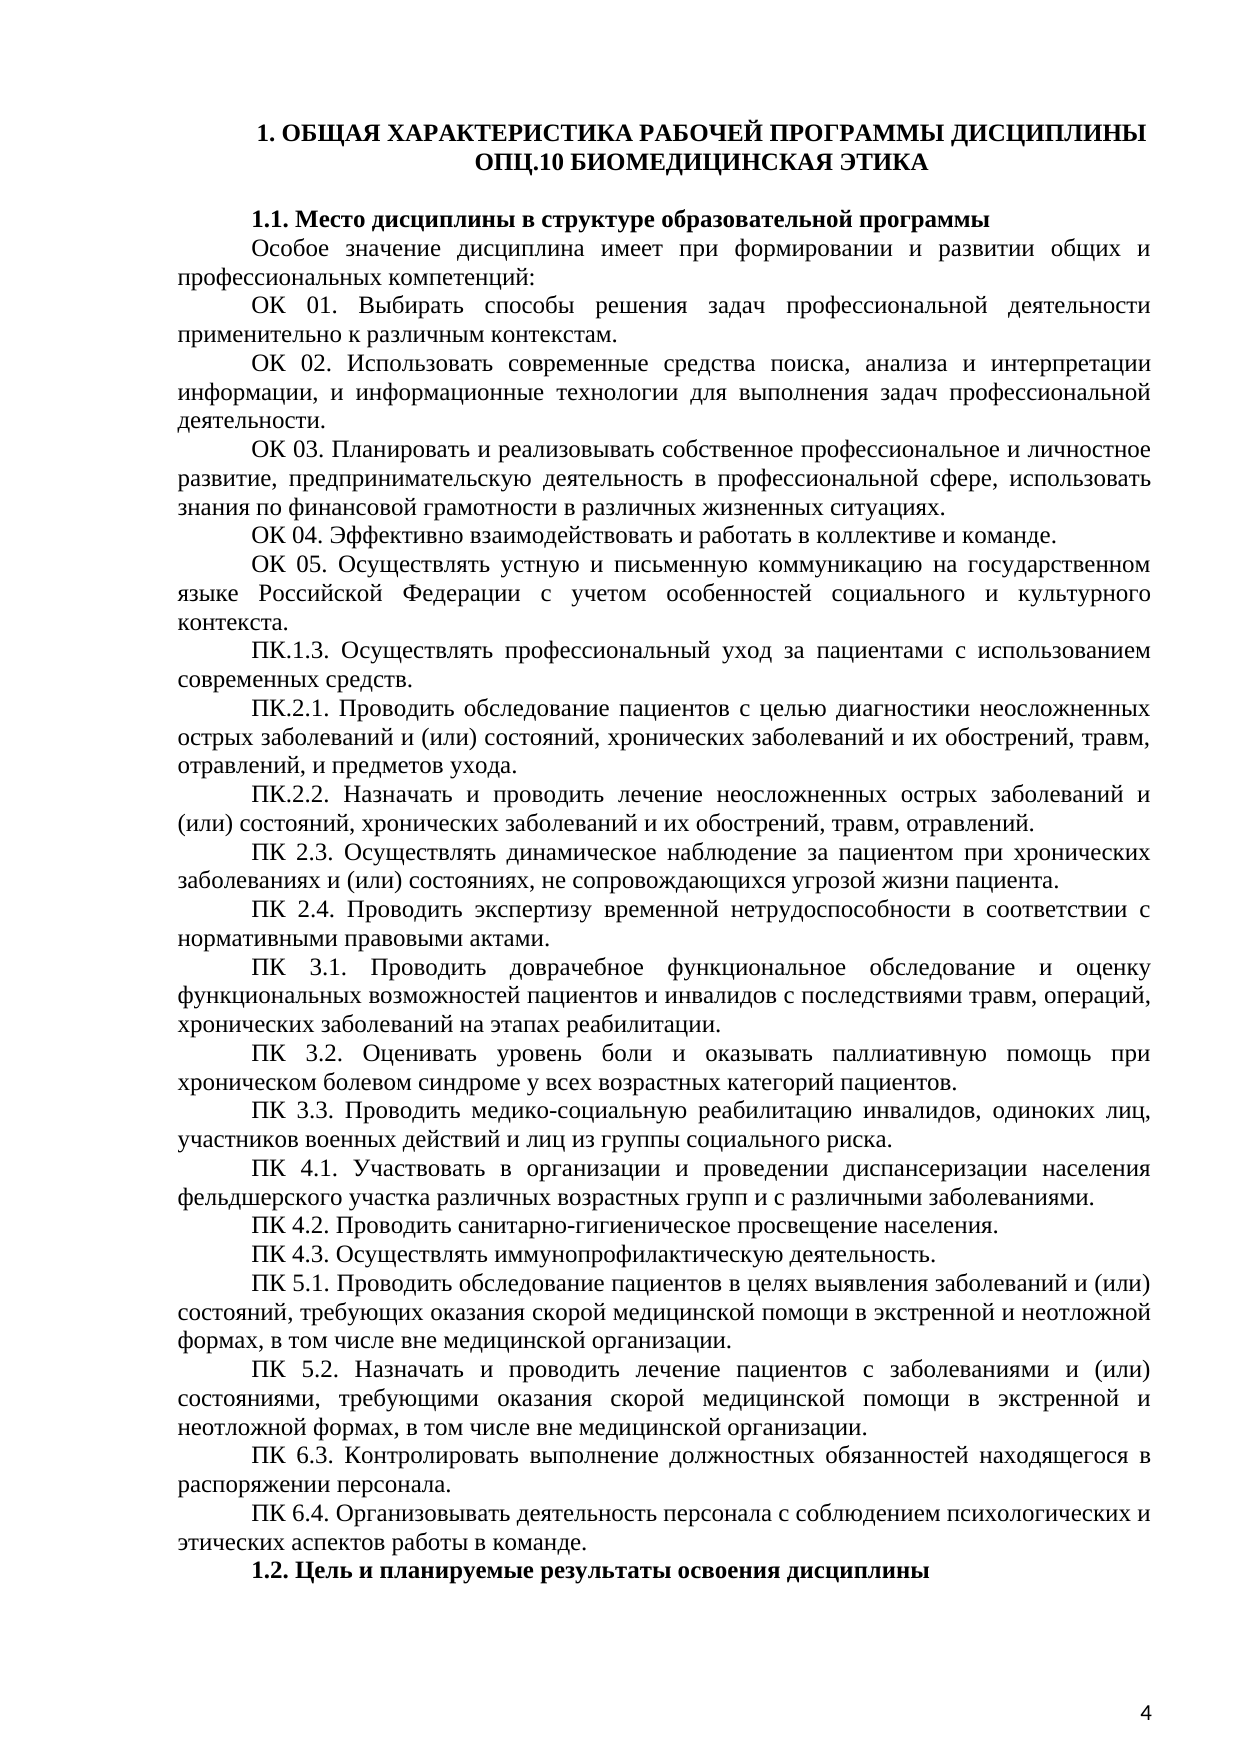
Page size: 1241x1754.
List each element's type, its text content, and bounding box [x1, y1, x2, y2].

text 1.2. Цель и планируемые результаты освоения дисциплины [251, 1556, 1154, 1584]
text ПК 6.3. Контролировать выполнение должностных обязанностей находящегося в распоряжении персонала. [177, 1441, 1152, 1498]
text ПК 3.2. Оценивать уровень боли и оказывать паллиативную помощь при хроническом болевом синдроме у всех возрастных категорий пациентов. [177, 1038, 1152, 1096]
text ОК 05. Осуществлять устную и письменную коммуникацию на государственном языке Российской Федерации с учетом особенностей социального и культурного контекста. [177, 549, 1152, 636]
text ПК 4.2. Проводить санитарно-гигиеническое просвещение населения. [177, 1211, 1152, 1239]
text Особое значение дисциплина имеет при формировании и развитии общих и профессиональных компетенций: [177, 233, 1152, 291]
text ОК 03. Планировать и реализовывать собственное профессиональное и личностное развитие, предпринимательскую деятельность в профессиональной сфере, использовать знания по финансовой грамотности в различных жизненных ситуациях. [177, 434, 1152, 521]
text ОК 01. Выбирать способы решения задач профессиональной деятельности применительно к различным контекстам. [177, 291, 1152, 348]
text ПК.1.3. Осуществлять профессиональный уход за пациентами с использованием современных средств. [177, 636, 1152, 693]
text ПК 6.4. Организовывать деятельность персонала с соблюдением психологических и этических аспектов работы в команде. [177, 1498, 1152, 1556]
text ПК 5.1. Проводить обследование пациентов в целях выявления заболеваний и (или) состояний, требующих оказания скорой медицинской помощи в экстренной и неотложной формах, в том числе вне медицинской организации. [177, 1268, 1152, 1354]
text ОК 02. Использовать современные средства поиска, анализа и интерпретации информации, и информационные технологии для выполнения задач профессиональной деятельности. [177, 348, 1152, 434]
text ПК 3.3. Проводить медико-социальную реабилитацию инвалидов, одиноких лиц, участников военных действий и лиц из группы социального риска. [177, 1096, 1152, 1153]
text ПК 3.1. Проводить доврачебное функциональное обследование и оценку функциональных возможностей пациентов и инвалидов с последствиями травм, операций, хронических заболеваний на этапах реабилитации. [177, 952, 1152, 1038]
text 1. ОБЩАЯ ХАРАКТЕРИСТИКА РАБОЧЕЙ ПРОГРАММЫ ДИСЦИПЛИНЫ [177, 118, 1152, 147]
text ПК.2.1. Проводить обследование пациентов с целью диагностики неосложненных острых заболеваний и (или) состояний, хронических заболеваний и их обострений, травм, отравлений, и предметов ухода. [177, 693, 1152, 779]
text ПК 4.3. Осуществлять иммунопрофилактическую деятельность. [177, 1239, 1152, 1268]
text ПК 5.2. Назначать и проводить лечение пациентов с заболеваниями и (или) состояниями, требующими оказания скорой медицинской помощи в экстренной и неотложной формах, в том числе вне медицинской организации. [177, 1354, 1152, 1441]
text ОПЦ.10 БИОМЕДИЦИНСКАЯ ЭТИКА [177, 147, 1152, 176]
text ПК 2.3. Осуществлять динамическое наблюдение за пациентом при хронических заболеваниях и (или) состояниях, не сопровождающихся угрозой жизни пациента. [177, 837, 1152, 894]
text ПК 2.4. Проводить экспертизу временной нетрудоспособности в соответствии с нормативными правовыми актами. [177, 894, 1152, 952]
text ПК 4.1. Участвовать в организации и проведении диспансеризации населения фельдшерского участка различных возрастных групп и с различными заболеваниями. [177, 1153, 1152, 1211]
text ОК 04. Эффективно взаимодействовать и работать в коллективе и команде. [177, 521, 1152, 549]
text 1.1. Место дисциплины в структуре образовательной программы [177, 204, 1152, 233]
text ПК.2.2. Назначать и проводить лечение неосложненных острых заболеваний и (или) состояний, хронических заболеваний и их обострений, травм, отравлений. [177, 779, 1152, 837]
